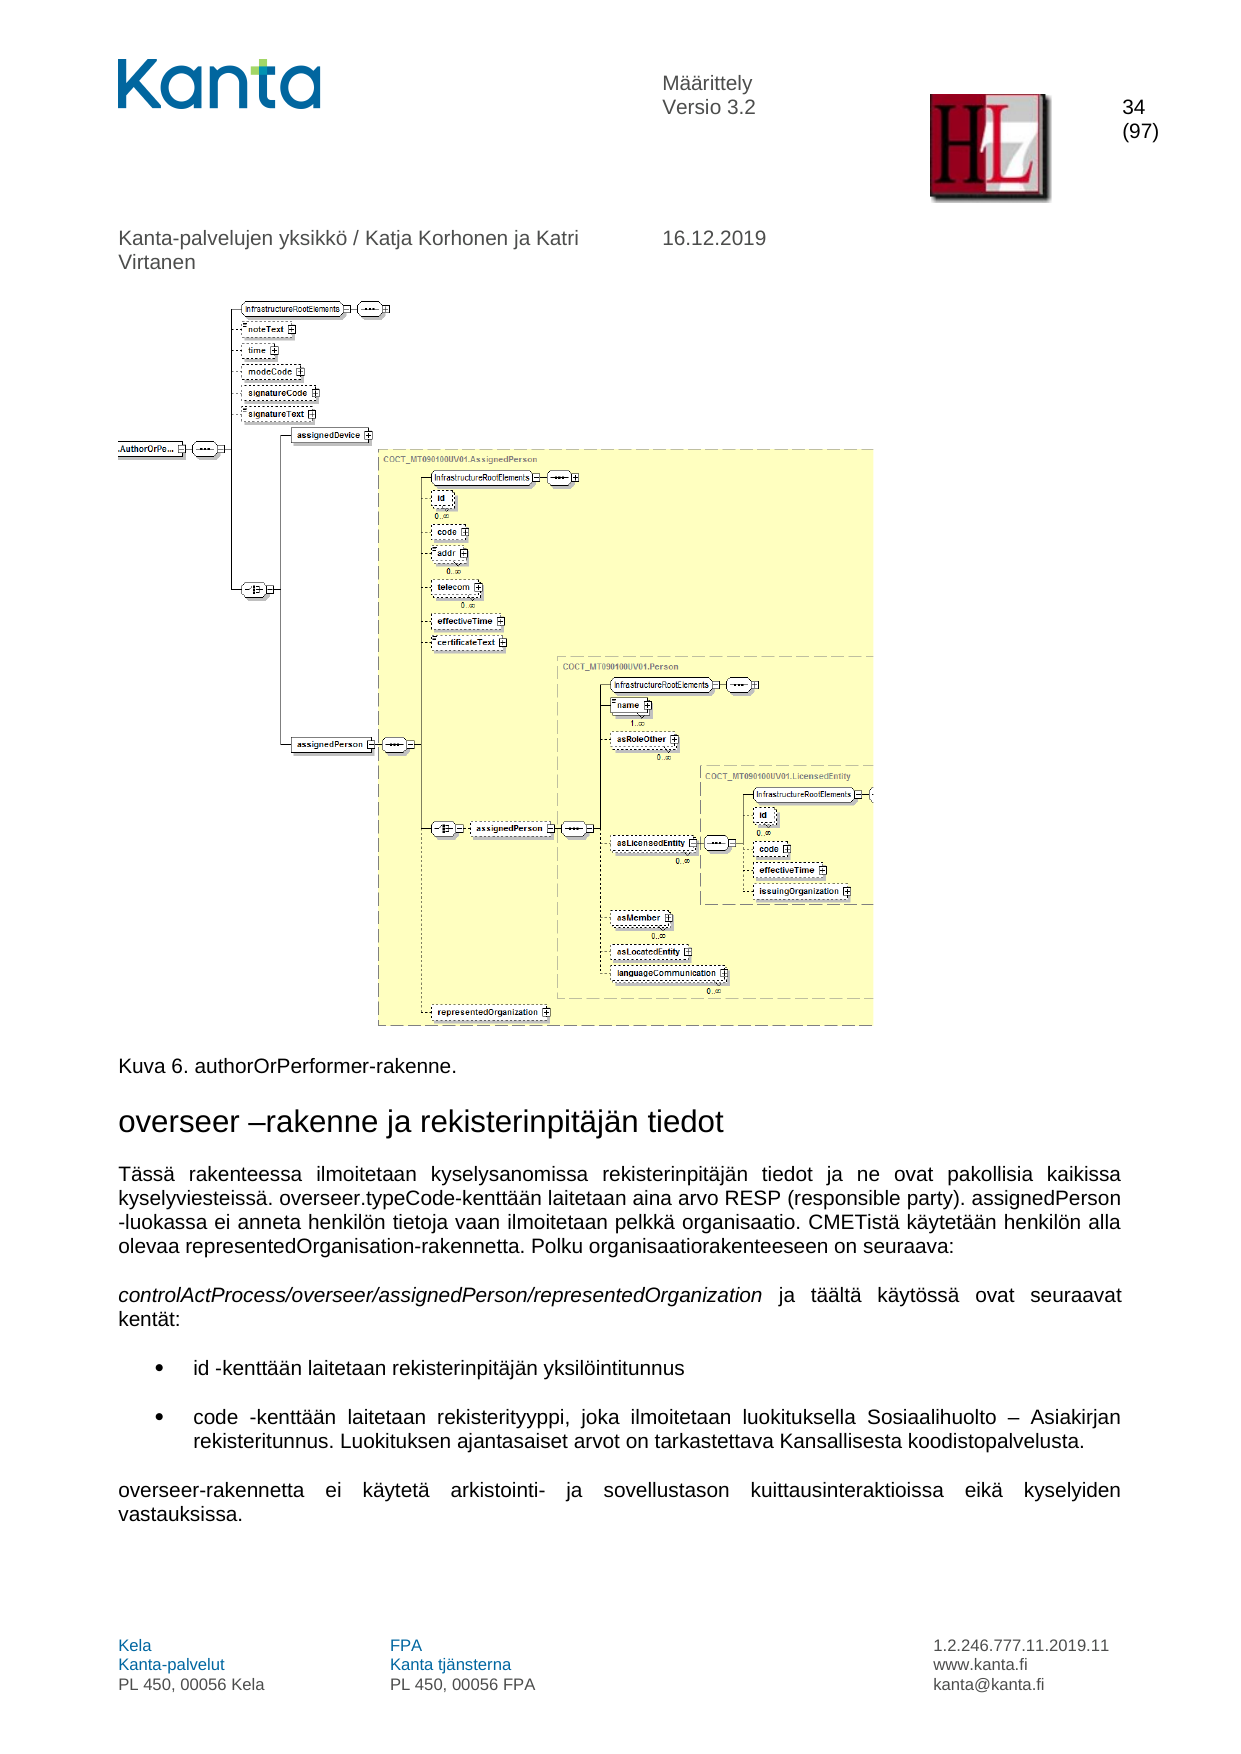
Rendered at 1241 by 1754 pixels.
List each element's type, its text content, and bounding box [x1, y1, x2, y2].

text Tässä rakenteessa ilmoitetaan kyselysanomissa rekisterinpitäjän tiedot ja ne ovat pakollisia kaikissa kyselyviesteissä. overseer.typeCode-kenttään laitetaan aina arvo RESP (responsible party). assignedPerson -luokassa ei anneta henkilön tietoja vaan ilmoitetaan pelkkä organisaatio. CMETistä käytetään henkilön alla olevaa representedOrganisation-rakennetta. Polku organisaatiorakenteeseen on seuraava: [118, 1162, 1122, 1258]
list id -kenttään laitetaan rekisterinpitäjän yksilöintitunnus [156, 1356, 1122, 1380]
picture [118, 59, 321, 109]
picture [118, 297, 874, 1029]
subtitle overseer –rakenne ja rekisterinpitäjän tiedot [118, 1103, 1122, 1139]
text Kuva 6. authorOrPerformer-rakenne. [118, 1054, 1122, 1078]
text controlActProcess/overseer/assignedPerson/representedOrganization ja täältä käytössä ovat seuraavat kentät: [118, 1283, 1122, 1331]
text overseer-rakennetta ei käytetä arkistointi- ja sovellustason kuittausinteraktioissa eikä kyselyiden vastauksissa. [118, 1478, 1122, 1526]
list code -kenttään laitetaan rekisterityyppi, joka ilmoitetaan luokituksella Sosiaalihuolto – Asiakirjan rekisteritunnus. Luokituksen ajantasaiset arvot on tarkastettava Kansallisesta koodistopalvelusta. [156, 1405, 1122, 1453]
picture [930, 94, 1053, 203]
